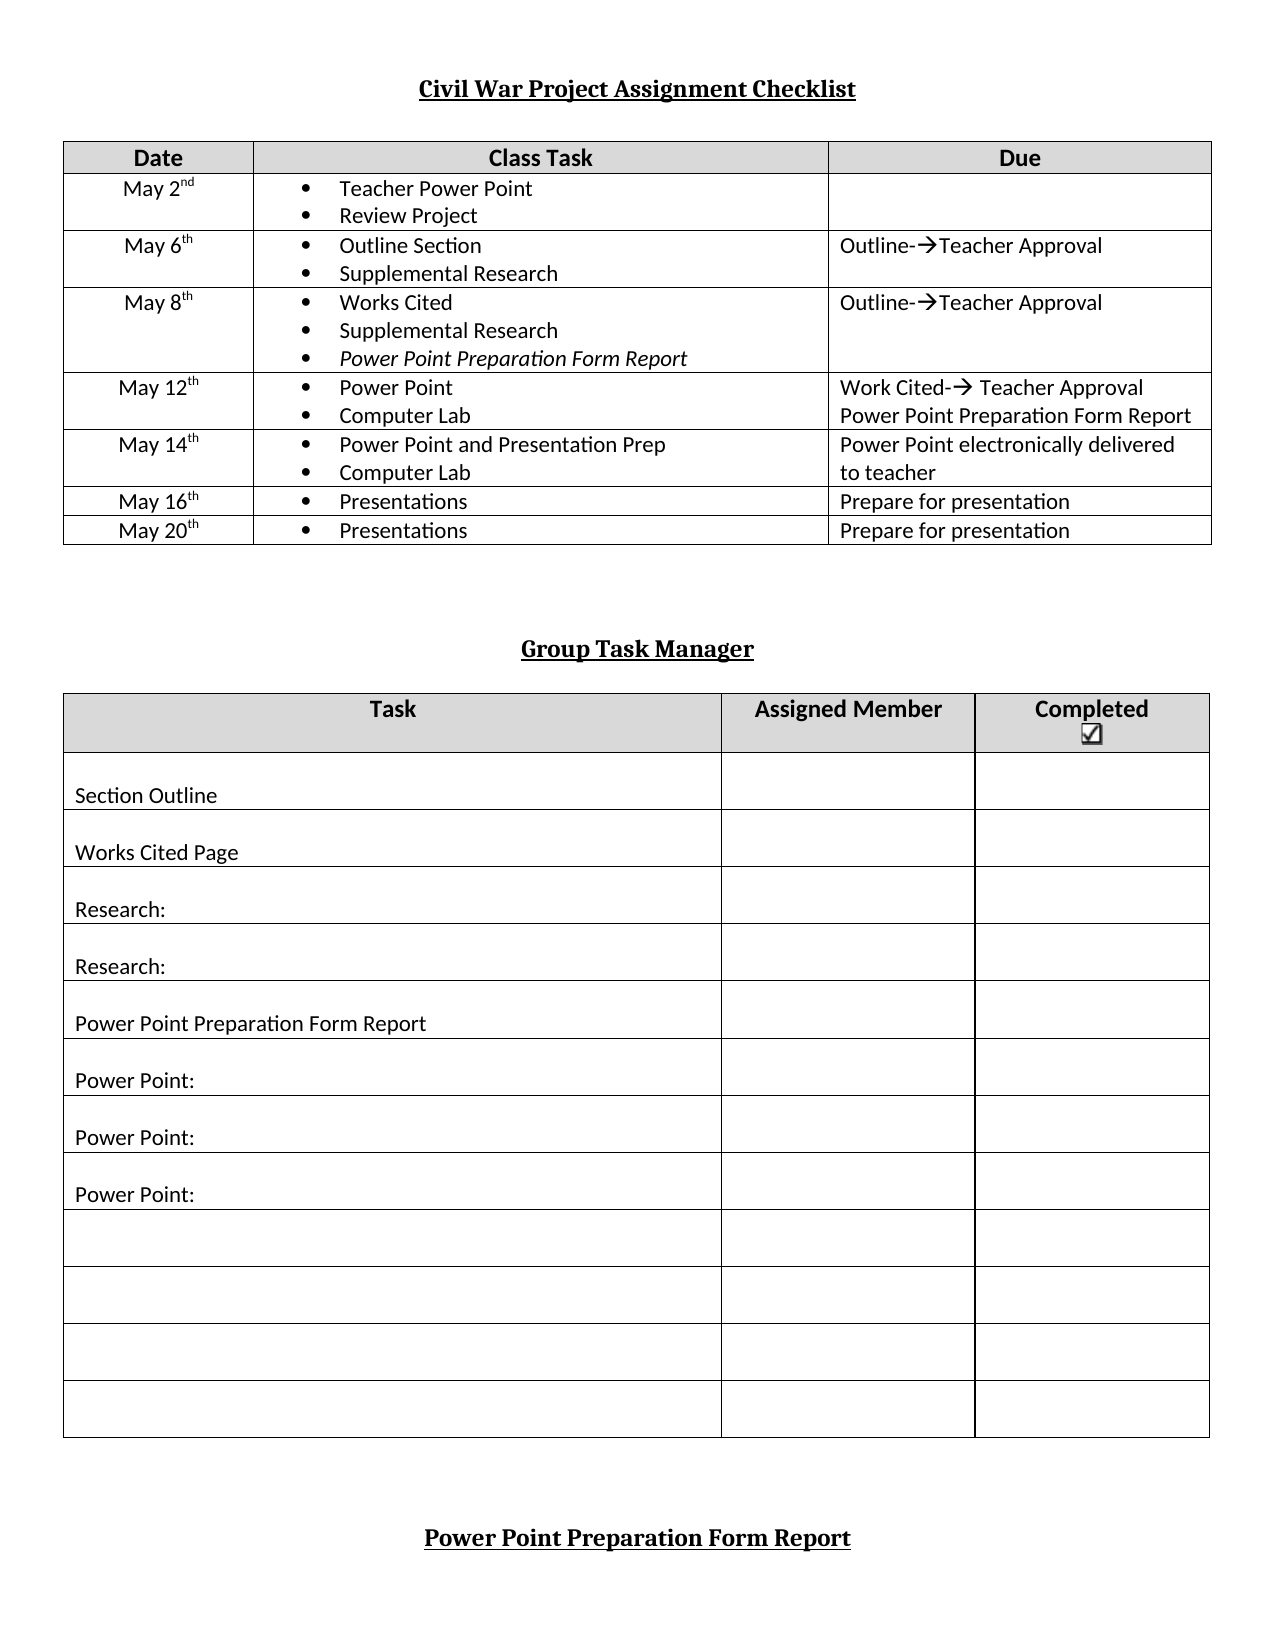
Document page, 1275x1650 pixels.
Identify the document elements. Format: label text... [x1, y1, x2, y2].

table_cell May 2nd [64, 174, 253, 230]
table_header Due [829, 142, 1211, 173]
table_cell Presentations [254, 487, 828, 515]
table_cell [64, 1381, 721, 1437]
table_cell Power Point Preparation Form Report [64, 981, 721, 1037]
table_cell [976, 1210, 1209, 1266]
text Group Task Manager [75, 635, 1200, 664]
table_header Assigned Member [722, 694, 974, 752]
table_cell Prepare for presentation [829, 516, 1211, 544]
table_cell Power Point: [64, 1153, 721, 1209]
table_cell [64, 1267, 721, 1323]
table_cell [976, 981, 1209, 1037]
table_cell Power Point and Presentation Prep Computer Lab [254, 430, 828, 486]
table_cell Works Cited Supplemental Research Power Point Preparation Form Report [254, 288, 828, 372]
table_cell [722, 981, 974, 1037]
table_cell May 20th [64, 516, 253, 544]
table_cell [976, 753, 1209, 809]
table_cell [976, 1267, 1209, 1323]
table_cell Power Point: [64, 1039, 721, 1094]
table_cell [722, 1381, 974, 1437]
table_cell [64, 1324, 721, 1380]
table_cell Outline-Teacher Approval [829, 231, 1211, 287]
table_cell [722, 1210, 974, 1266]
table_cell May 14th [64, 430, 253, 486]
table_cell [976, 1324, 1209, 1380]
table_header Date [64, 142, 253, 173]
table_cell Research: [64, 867, 721, 923]
table_cell [976, 1153, 1209, 1209]
table_cell [722, 753, 974, 809]
table_cell May 8th [64, 288, 253, 372]
table_cell Section Outline [64, 753, 721, 809]
table_cell [722, 810, 974, 866]
table_cell [722, 1267, 974, 1323]
table_cell Power Point electronically delivered to teacher [829, 430, 1211, 486]
picture [1081, 723, 1103, 745]
table_cell Outline Section Supplemental Research [254, 231, 828, 287]
table_cell Prepare for presentation [829, 487, 1211, 515]
table_cell [722, 1039, 974, 1094]
table_header Class Task [254, 142, 828, 173]
table_cell Power Point Computer Lab [254, 373, 828, 429]
table_cell [722, 1153, 974, 1209]
text Civil War Project Assignment Checklist [75, 75, 1200, 104]
table_cell Work Cited- Teacher Approval Power Point Preparation Form Report [829, 373, 1211, 429]
table_cell [722, 1324, 974, 1380]
table_cell [976, 1096, 1209, 1152]
text Power Point Preparation Form Report [75, 1524, 1200, 1553]
table_cell [722, 1096, 974, 1152]
table_cell [976, 1381, 1209, 1437]
table_cell [722, 867, 974, 923]
table_cell Research: [64, 924, 721, 980]
table_cell May 6th [64, 231, 253, 287]
table_cell [976, 810, 1209, 866]
table_header Completed [976, 694, 1209, 752]
table_cell [64, 1210, 721, 1266]
table_cell [722, 924, 974, 980]
table_cell [976, 1039, 1209, 1094]
table_header Task [64, 694, 721, 752]
table_cell Presentations [254, 516, 828, 544]
table_cell [976, 924, 1209, 980]
table_cell May 16th [64, 487, 253, 515]
table_cell Outline-Teacher Approval [829, 288, 1211, 372]
table_cell Power Point: [64, 1096, 721, 1152]
table_cell [976, 867, 1209, 923]
table_cell Works Cited Page [64, 810, 721, 866]
table_cell [829, 174, 1211, 230]
table_cell Teacher Power Point Review Project [254, 174, 828, 230]
table_cell May 12th [64, 373, 253, 429]
